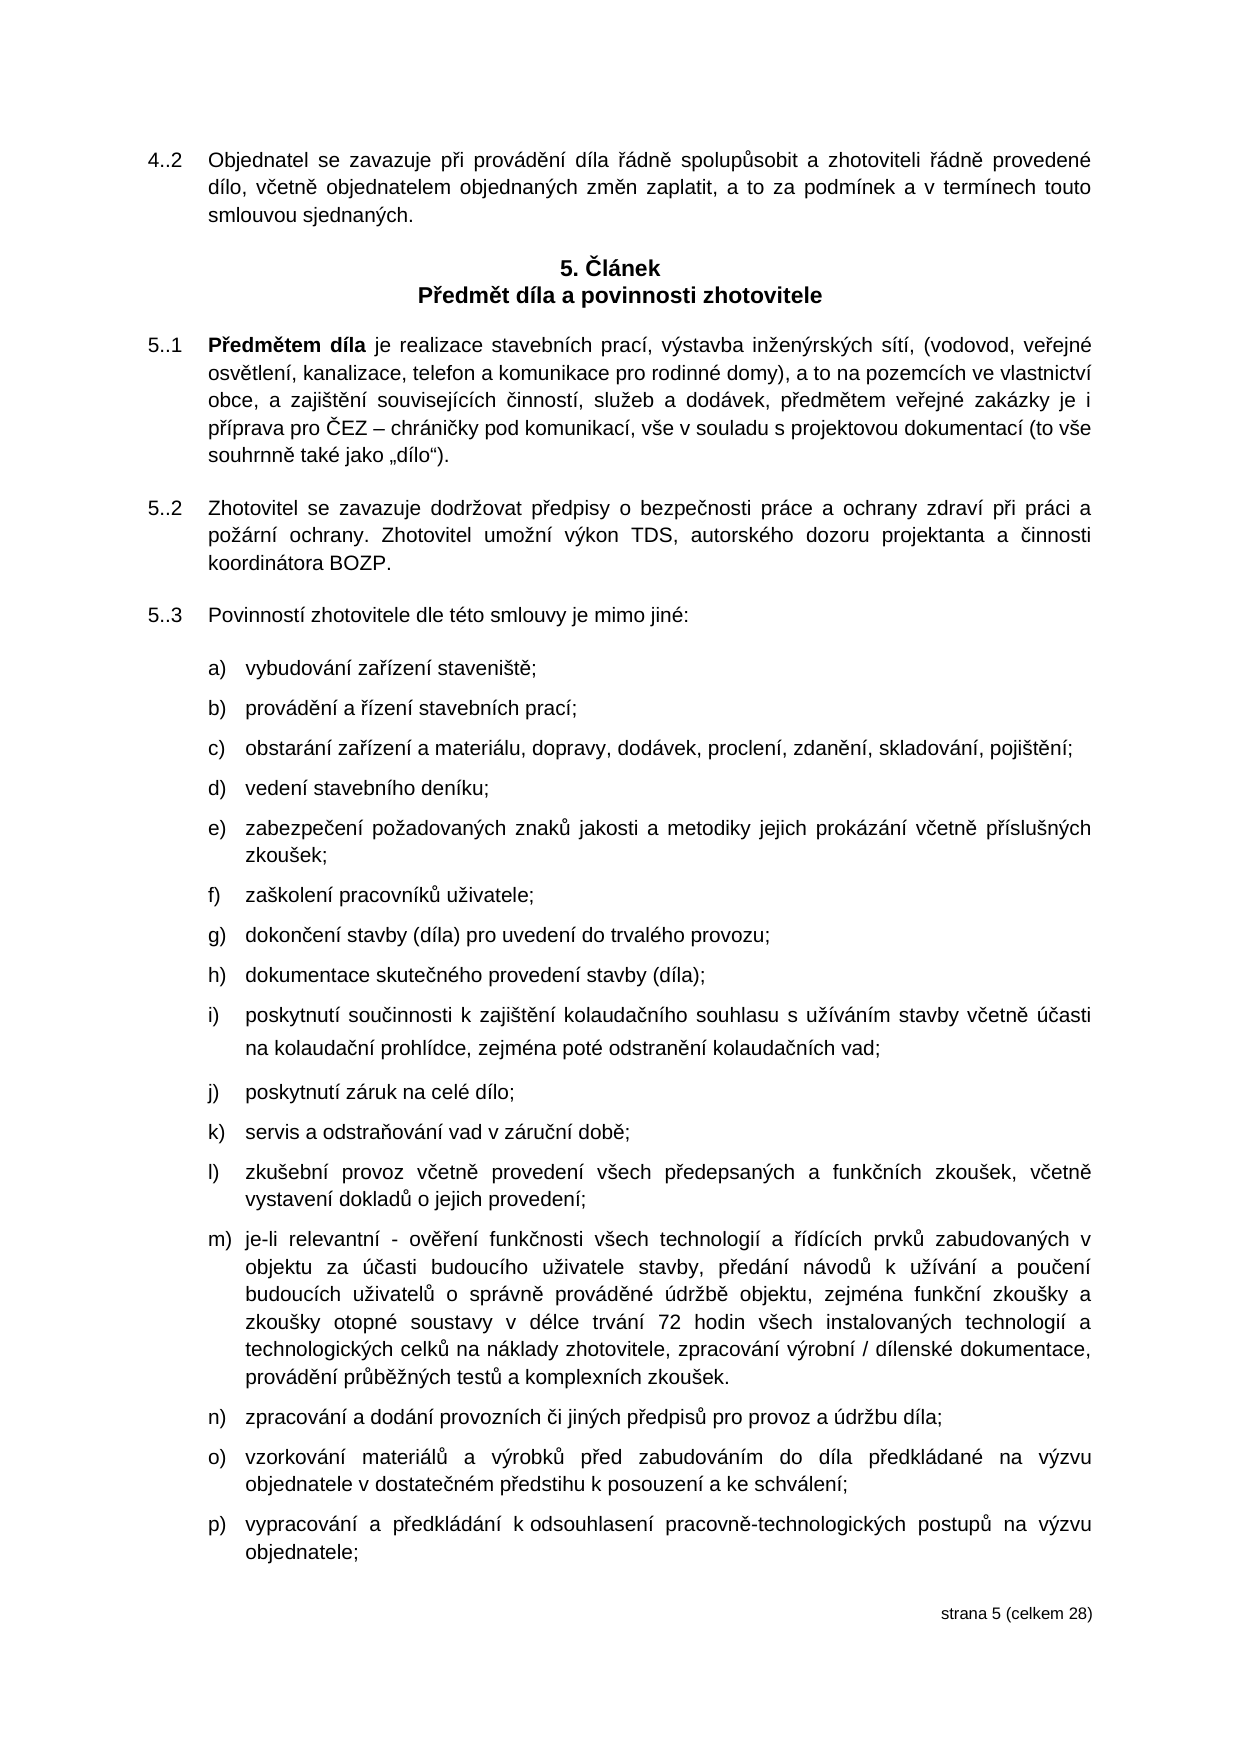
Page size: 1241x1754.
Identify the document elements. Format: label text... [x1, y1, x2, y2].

subtitle zaškolení pracovníků uživatele; [208, 883, 1092, 907]
subtitle vypracování a předkládání k odsouhlasení pracovně-technologických postupů na výzvu objednatele; [208, 1512, 1092, 1564]
subtitle zkušební provoz včetně provedení všech předepsaných a funkčních zkoušek, včetně vystavení dokladů o jejich provedení; [208, 1160, 1092, 1211]
subtitle Povinností zhotovitele dle této smlouvy je mimo jiné: [148, 603, 1092, 627]
subtitle vybudování zařízení staveniště; [208, 655, 1092, 679]
subtitle vedení stavebního deníku; [208, 775, 1092, 799]
subtitle Zhotovitel se zavazuje dodržovat předpisy o bezpečnosti práce a ochrany zdraví při práci a požární ochrany. Zhotovitel umožní výkon TDS, autorského dozoru projektanta a činnosti koordinátora BOZP. [148, 495, 1092, 574]
subtitle poskytnutí záruk na celé dílo; [208, 1080, 1092, 1104]
subtitle obstarání zařízení a materiálu, dopravy, dodávek, proclení, zdanění, skladování, pojištění; [208, 735, 1092, 759]
subtitle Předmět díla a povinnosti zhotovitele [148, 282, 1092, 308]
subtitle Předmětem díla je realizace stavebních prací, výstavba inženýrských sítí, (vodovod, veřejné osvětlení, kanalizace, telefon a komunikace pro rodinné domy), a to na pozemcích ve vlastnictví obce, a zajištění souvisejících činností, služeb a dodávek, předmětem veřejné zakázky je i příprava pro ČEZ – chráničky pod komunikací, vše v souladu s projektovou dokumentací (to vše souhrnně také jako „dílo“). [148, 333, 1092, 467]
subtitle Objednatel se zavazuje při provádění díla řádně spolupůsobit a zhotoviteli řádně provedené dílo, včetně objednatelem objednaných změn zaplatit, a to za podmínek a v termínech touto smlouvou sjednaných. [148, 148, 1092, 227]
subtitle provádění a řízení stavebních prací; [208, 695, 1092, 719]
subtitle dokumentace skutečného provedení stavby (díla); [208, 963, 1092, 987]
subtitle zabezpečení požadovaných znaků jakosti a metodiky jejich prokázání včetně příslušných zkoušek; [208, 815, 1092, 867]
subtitle servis a odstraňování vad v záruční době; [208, 1120, 1092, 1144]
subtitle vzorkování materiálů a výrobků před zabudováním do díla předkládané na výzvu objednatele v dostatečném předstihu k posouzení a ke schválení; [208, 1445, 1092, 1496]
subtitle dokončení stavby (díla) pro uvedení do trvalého provozu; [208, 923, 1092, 947]
subtitle je-li relevantní - ověření funkčnosti všech technologií a řídících prvků zabudovaných v objektu za účasti budoucího uživatele stavby, předání návodů k užívání a poučení budoucích uživatelů o správně prováděné údržbě objektu, zejména funkční zkoušky a zkoušky otopné soustavy v délce trvání 72 hodin všech instalovaných technologií a technologických celků na náklady zhotovitele, zpracování výrobní / dílenské dokumentace, provádění průběžných testů a komplexních zkoušek. [208, 1227, 1092, 1389]
subtitle zpracování a dodání provozních či jiných předpisů pro provoz a údržbu díla; [208, 1405, 1092, 1429]
subtitle poskytnutí součinnosti k zajištění kolaudačního souhlasu s užíváním stavby včetně účasti na kolaudační prohlídce, zejména poté odstranění kolaudačních vad; [208, 1003, 1092, 1063]
